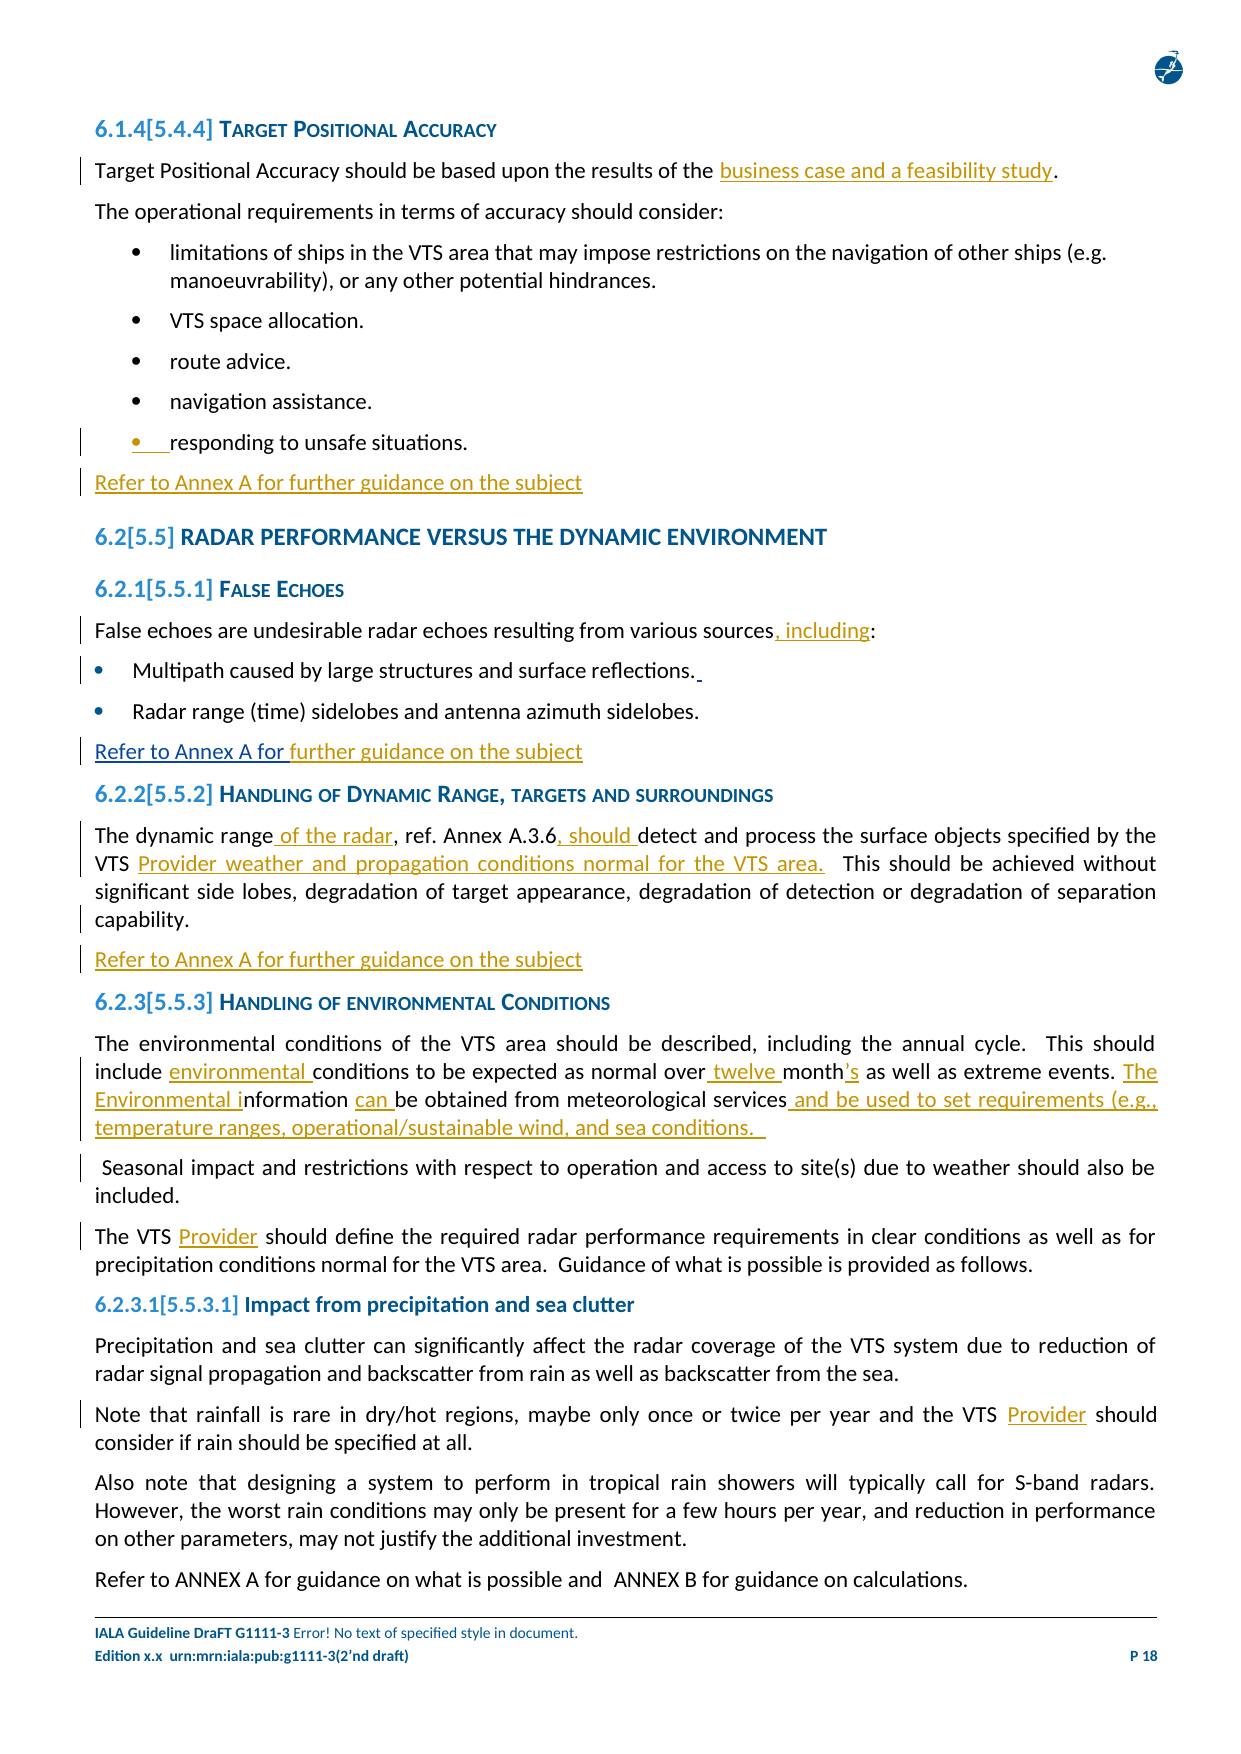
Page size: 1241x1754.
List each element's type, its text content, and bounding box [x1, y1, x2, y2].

list Multipath caused by large structures and surface reflections. [94, 656, 1157, 684]
subtitle Target Positional Accuracy [94, 114, 1069, 144]
subtitle Handling of environmental Conditions [94, 986, 1069, 1016]
text The VTS should define the required radar performance requirements in clear conditions as well as for precipitation conditions normal for the VTS area. Guidance of what is possible is provided as follows. [94, 1222, 1157, 1278]
list Radar range (time) sidelobes and antenna azimuth sidelobes. [94, 697, 1157, 725]
list limitations of ships in the VTS area that may impose restrictions on the navigation of other ships (e.g. manoeuvrability), or any other potential hindrances. [132, 238, 1157, 294]
text The environmental conditions of the VTS area should be described, including the annual cycle. This should include conditions to be expected as normal overmonth as well as extreme events. nformation be obtained from meteorological services [94, 1029, 1157, 1141]
text False echoes are undesirable radar echoes resulting from various sources: [94, 616, 1157, 644]
subtitle False Echoes [94, 573, 1069, 603]
list route advice. [132, 347, 1157, 375]
text Also note that designing a system to perform in tropical rain showers will typically call for S-band radars. However, the worst rain conditions may only be present for a few hours per year, and reduction in performance on other parameters, may not justify the additional investment. [94, 1468, 1157, 1552]
text Note that rainfall is rare in dry/hot regions, maybe only once or twice per year and the VTS should consider if rain should be specified at all. [94, 1400, 1157, 1456]
picture [1123, 0, 1241, 119]
text The operational requirements in terms of accuracy should consider: [94, 197, 1157, 225]
list VTS space allocation. [132, 306, 1157, 334]
subtitle Handling of Dynamic Range, targets and surroundings [94, 778, 1069, 808]
subtitle Impact from precipitation and sea clutter [94, 1291, 1054, 1319]
subtitle Radar Performance Versus the Dynamic EnvirOnment [94, 521, 1157, 552]
text The dynamic range, ref. Annex A.3.6detect and process the surface objects specified by the VTS This should be achieved without significant side lobes, degradation of target appearance, degradation of detection or degradation of separation capability. [94, 821, 1157, 933]
list responding to unsafe situations. [132, 428, 1157, 456]
text Refer to ANNEX A for guidance on what is possible and ANNEX B for guidance on calculations. [94, 1565, 1157, 1593]
text Seasonal impact and restrictions with respect to operation and access to site(s) due to weather should also be included. [94, 1153, 1157, 1209]
text Precipitation and sea clutter can significantly affect the radar coverage of the VTS system due to reduction of radar signal propagation and backscatter from rain as well as backscatter from the sea. [94, 1331, 1157, 1387]
text Target Positional Accuracy should be based upon the results of the . [94, 157, 1157, 185]
list navigation assistance. [132, 387, 1157, 415]
